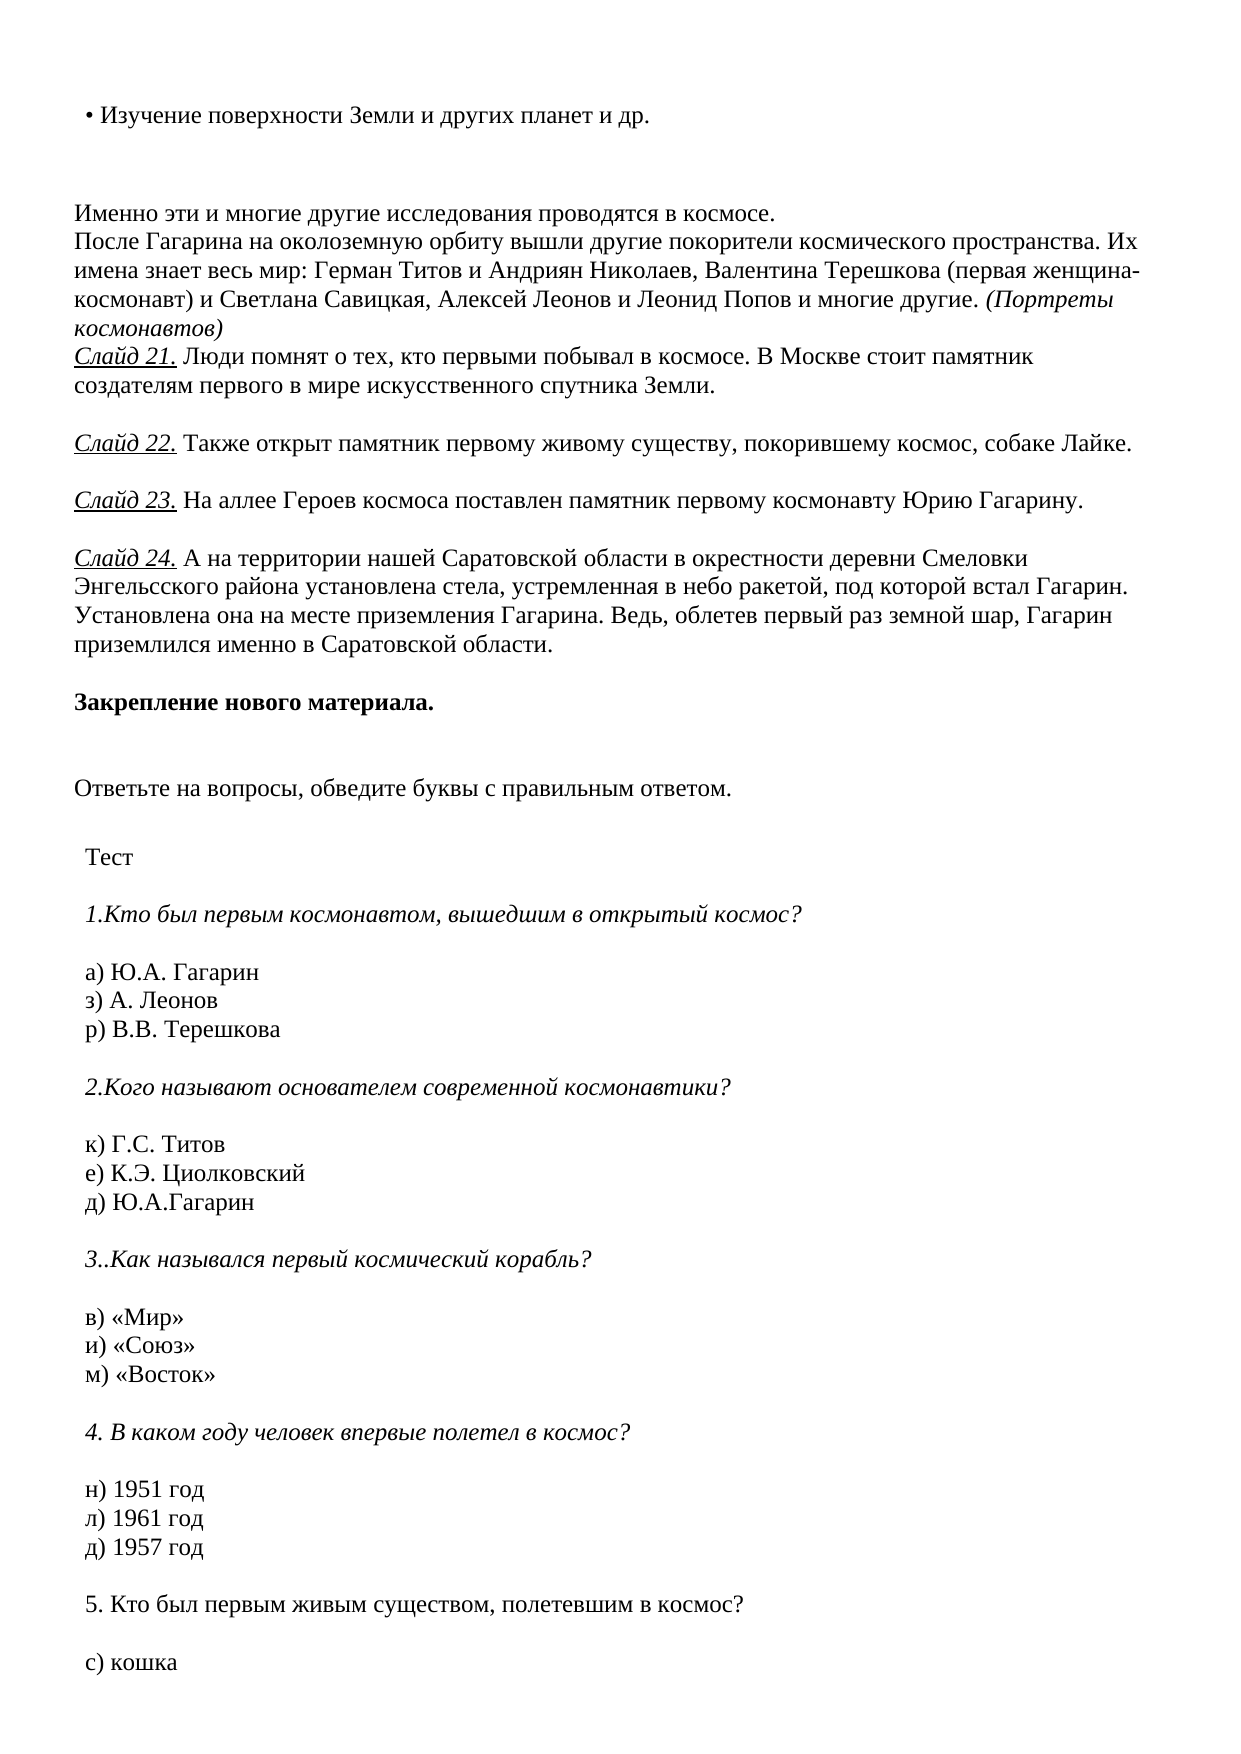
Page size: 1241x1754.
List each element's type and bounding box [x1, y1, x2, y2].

table_header [72, 59, 1150, 1688]
